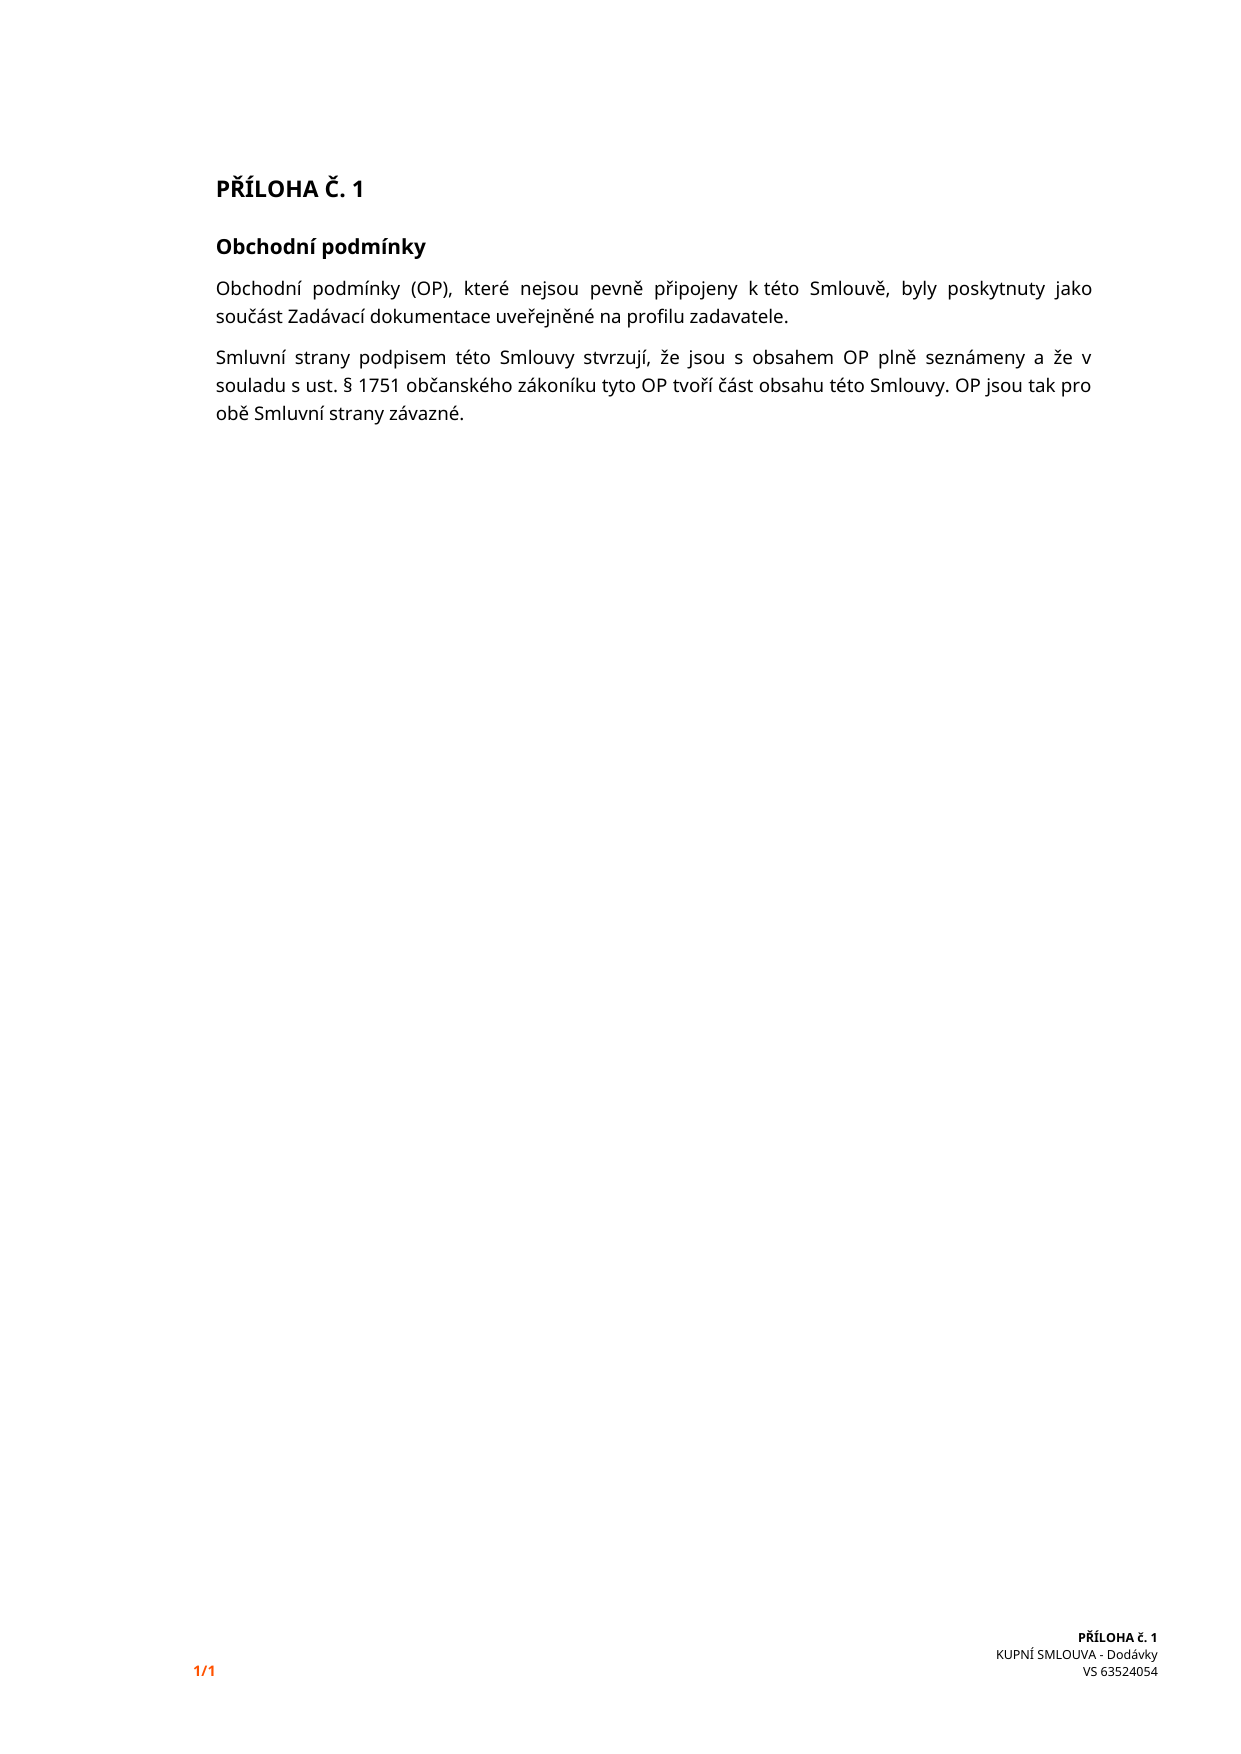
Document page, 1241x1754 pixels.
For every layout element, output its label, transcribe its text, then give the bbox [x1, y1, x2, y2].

text Obchodní podmínky [216, 232, 1093, 260]
text Smluvní strany podpisem této Smlouvy stvrzují, že jsou s obsahem OP plně seznámeny a že v souladu s ust. § 1751 občanského zákoníku tyto OP tvoří část obsahu této Smlouvy. OP jsou tak pro obě Smluvní strany závazné. [216, 344, 1093, 426]
text Příloha č. 1 [216, 172, 1093, 204]
text Obchodní podmínky (OP), které nejsou pevně připojeny k této Smlouvě, byly poskytnuty jako součást Zadávací dokumentace uveřejněné na profilu zadavatele. [216, 276, 1093, 329]
